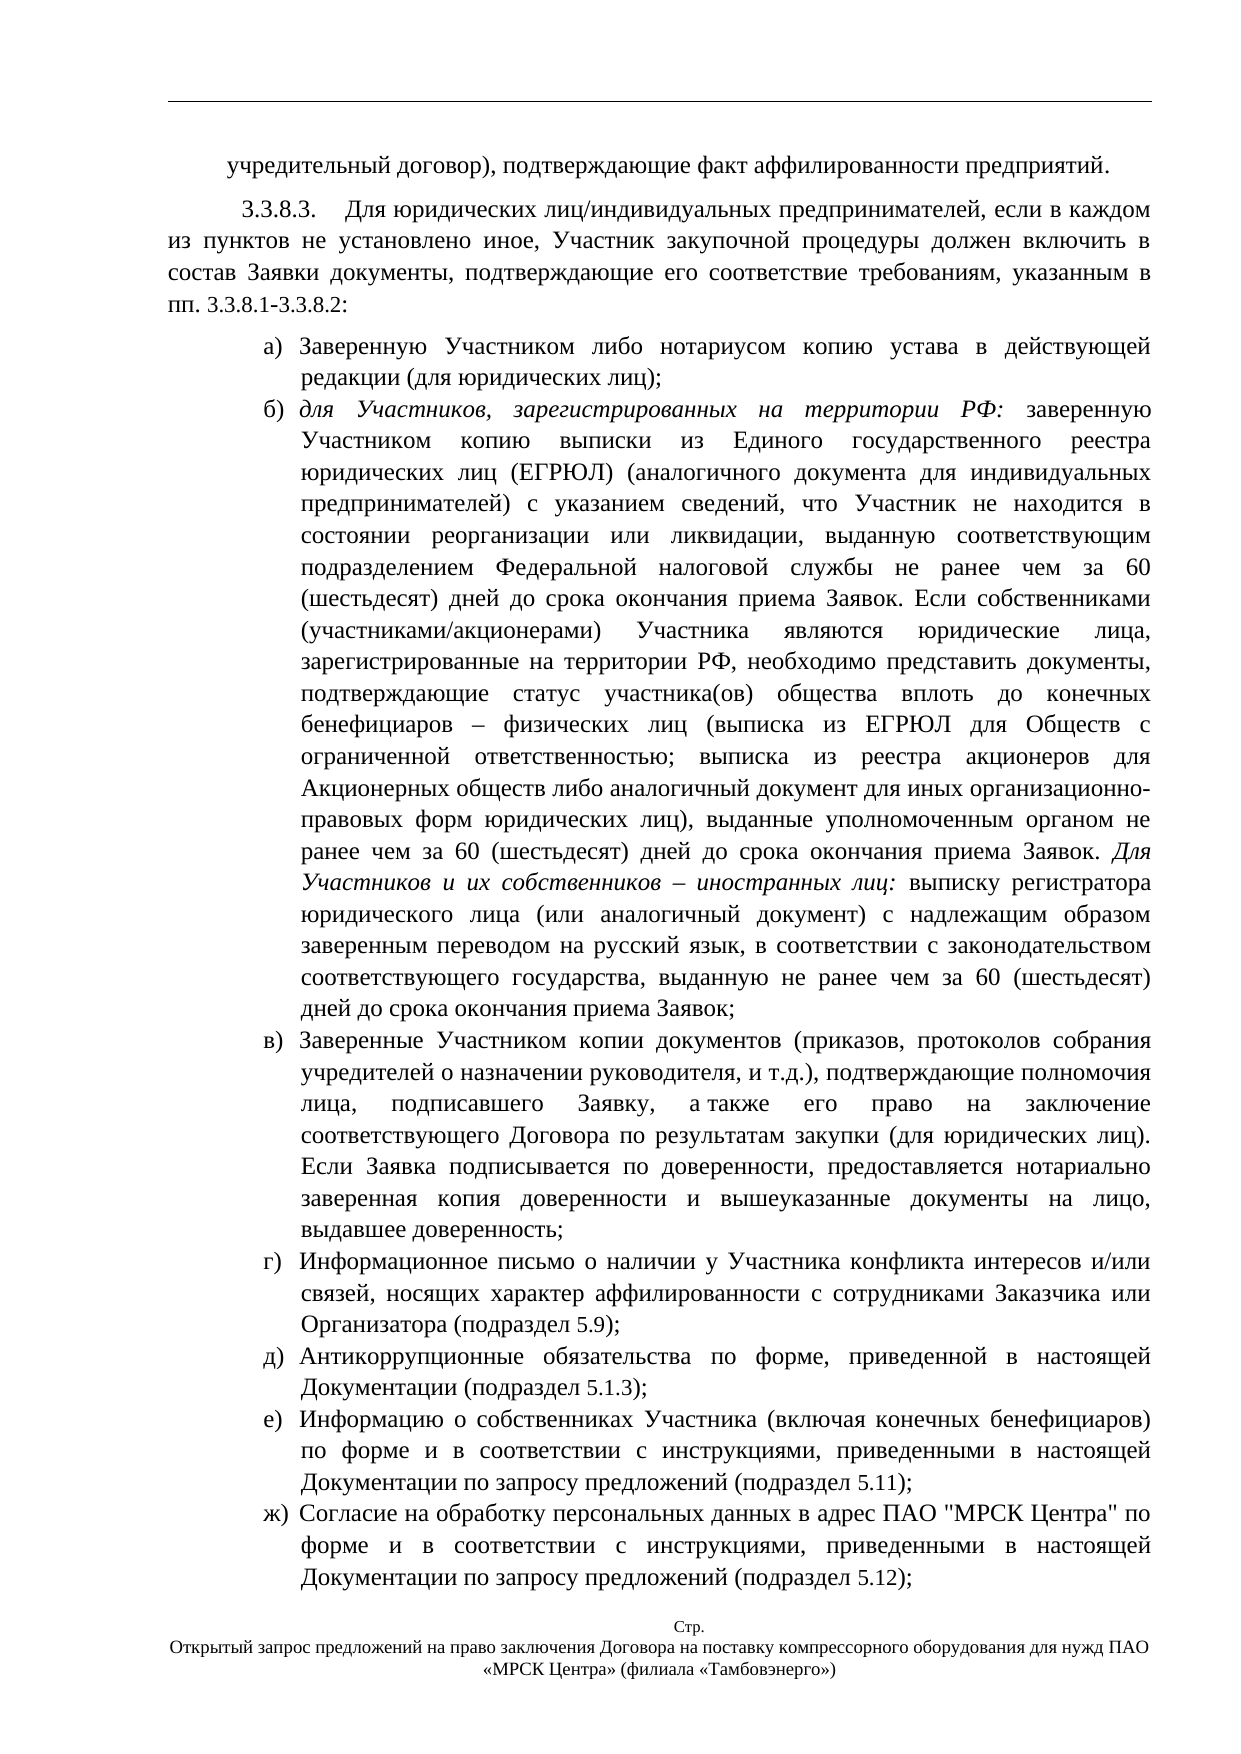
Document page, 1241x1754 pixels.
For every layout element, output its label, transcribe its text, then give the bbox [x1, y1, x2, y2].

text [227, 150, 1152, 179]
list Согласие на обработку персональных данных в адрес ПАО "МРСК Центра" по форме и в соответствии с инструкциями, приведенными в настоящей Документации по запросу предложений (подраздел 5.12); [263, 1498, 1152, 1590]
list Информацию о собственниках Участника (включая конечных бенефициаров) по форме и в соответствии с инструкциями, приведенными в настоящей Документации по запросу предложений (подраздел 5.11); [263, 1404, 1152, 1496]
list Информационное письмо о наличии у Участника конфликта интересов и/или связей, носящих характер аффилированности с сотрудниками Заказчика или Организатора (подраздел 5.9); [263, 1246, 1152, 1338]
list Антикоррупционные обязательства по форме, приведенной в настоящей Документации (подраздел 5.1.3); [263, 1341, 1152, 1401]
list для Участников, зарегистрированных на территории РФ: заверенную Участником копию выписки из Единого государственного реестра юридических лиц (ЕГРЮЛ) (аналогичного документа для индивидуальных предпринимателей) с указанием сведений, что Участник не находится в состоянии реорганизации или ликвидации, выданную соответствующим подразделением Федеральной налоговой службы не ранее чем за 60 (шестьдесят) дней до срока окончания приема Заявок. Если собственниками (участниками/акционерами) Участника являются юридические лица, зарегистрированные на территории РФ, необходимо представить документы, подтверждающие статус участника(ов) общества вплоть до конечных бенефициаров – физических лиц (выписка из ЕГРЮЛ для Обществ с ограниченной ответственностью; выписка из реестра акционеров для Акционерных обществ либо аналогичный документ для иных организационно-правовых форм юридических лиц), выданные уполномоченным органом не ранее чем за 60 (шестьдесят) дней до срока окончания приема Заявок. Для Участников и их собственников – иностранных лиц: выписку регистратора юридического лица (или аналогичный документ) с надлежащим образом заверенным переводом на русский язык, в соответствии с законодательством соответствующего государства, выданную не ранее чем за 60 (шестьдесят) дней до срока окончания приема Заявок; [263, 394, 1152, 1022]
list Заверенную Участником либо нотариусом копию устава в действующей редакции (для юридических лиц); [263, 331, 1152, 391]
list Заверенные Участником копии документов (приказов, протоколов собрания учредителей о назначении руководителя, и т.д.), подтверждающие полномочия лица, подписавшего Заявку, а также его право на заключение соответствующего Договора по результатам закупки (для юридических лиц). Если Заявка подписывается по доверенности, предоставляется нотариально заверенная копия доверенности и вышеуказанные документы на лицо, выдавшее доверенность; [263, 1025, 1152, 1243]
list Для юридических лиц/индивидуальных предпринимателей, если в каждом из пунктов не установлено иное, Участник закупочной процедуры должен включить в состав Заявки документы, подтверждающие его соответствие требованиям, указанным в пп. 3.3.8.1-3.3.8.2: [168, 194, 1152, 317]
